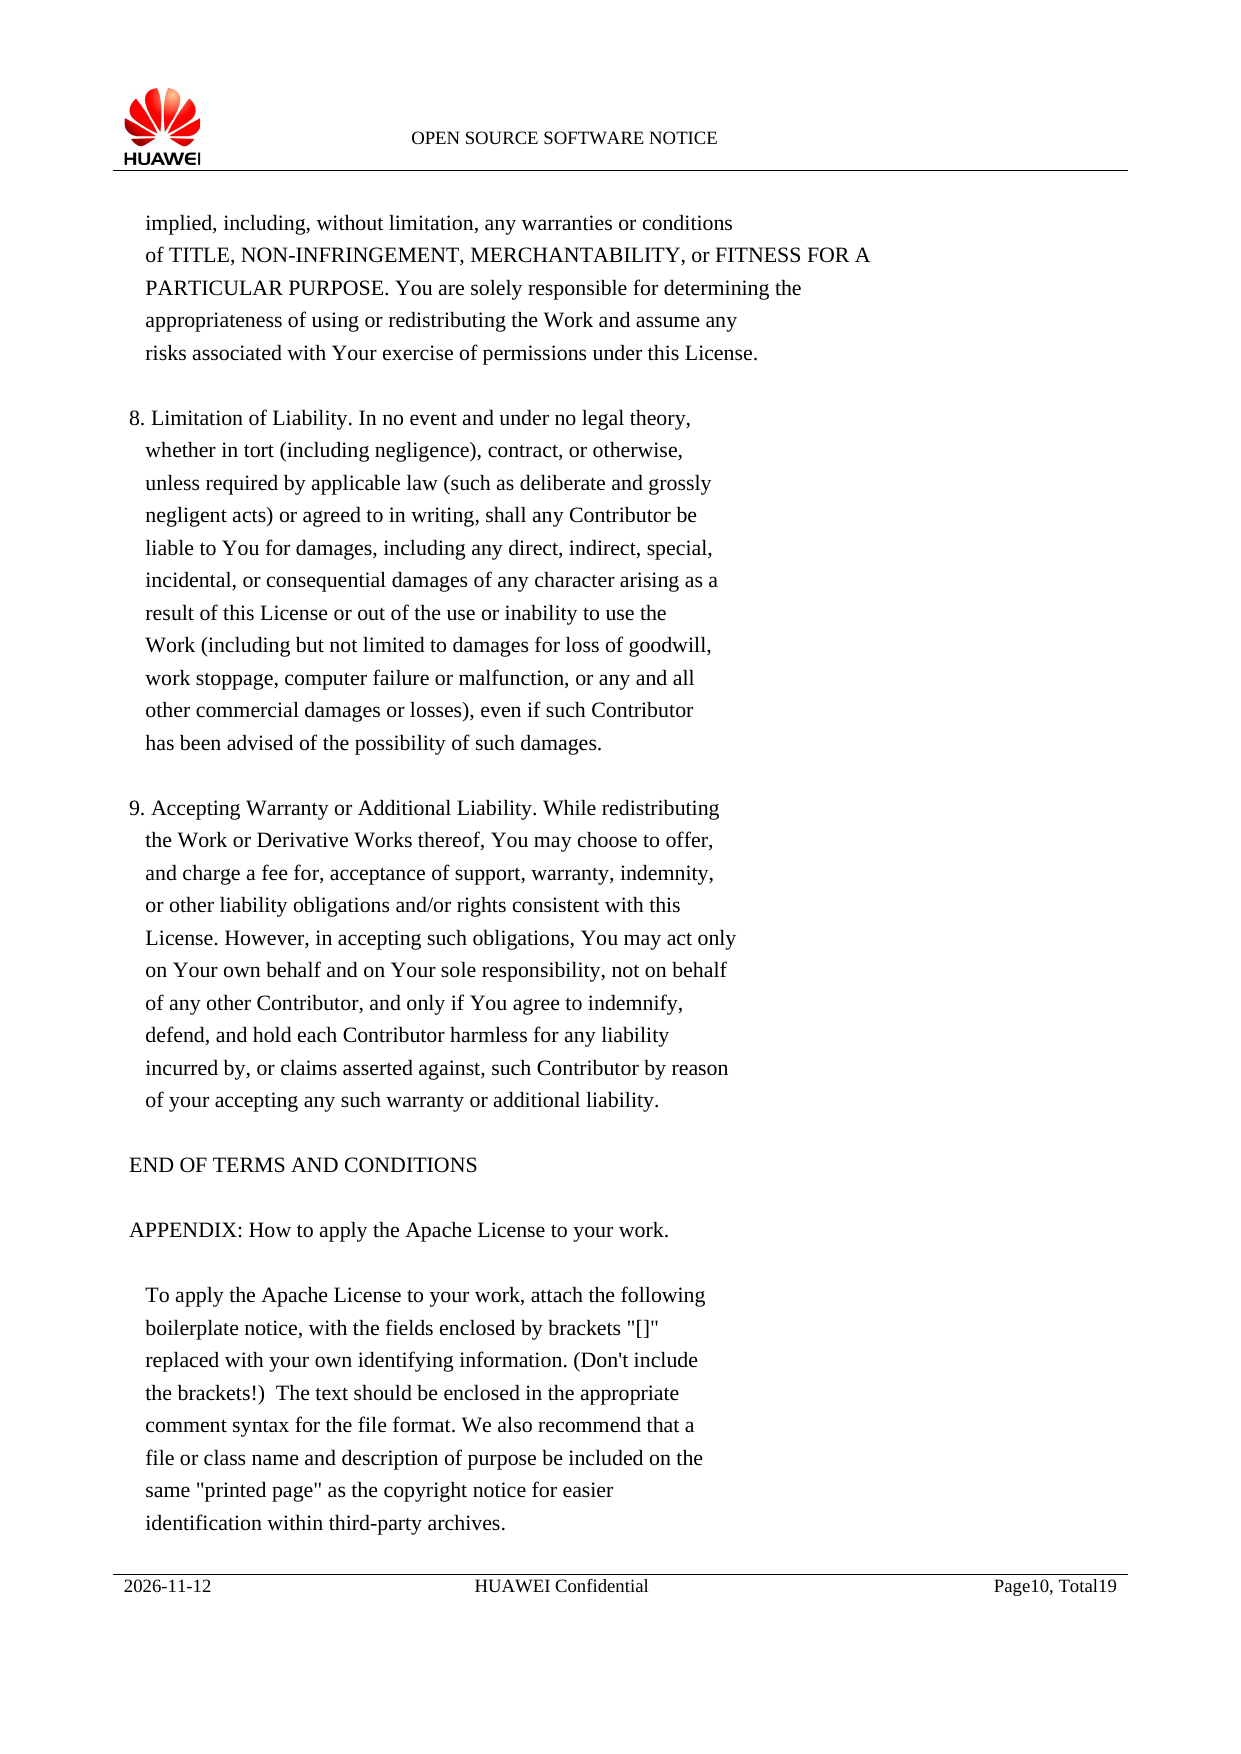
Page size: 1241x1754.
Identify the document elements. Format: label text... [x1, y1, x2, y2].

picture [124, 88, 201, 165]
